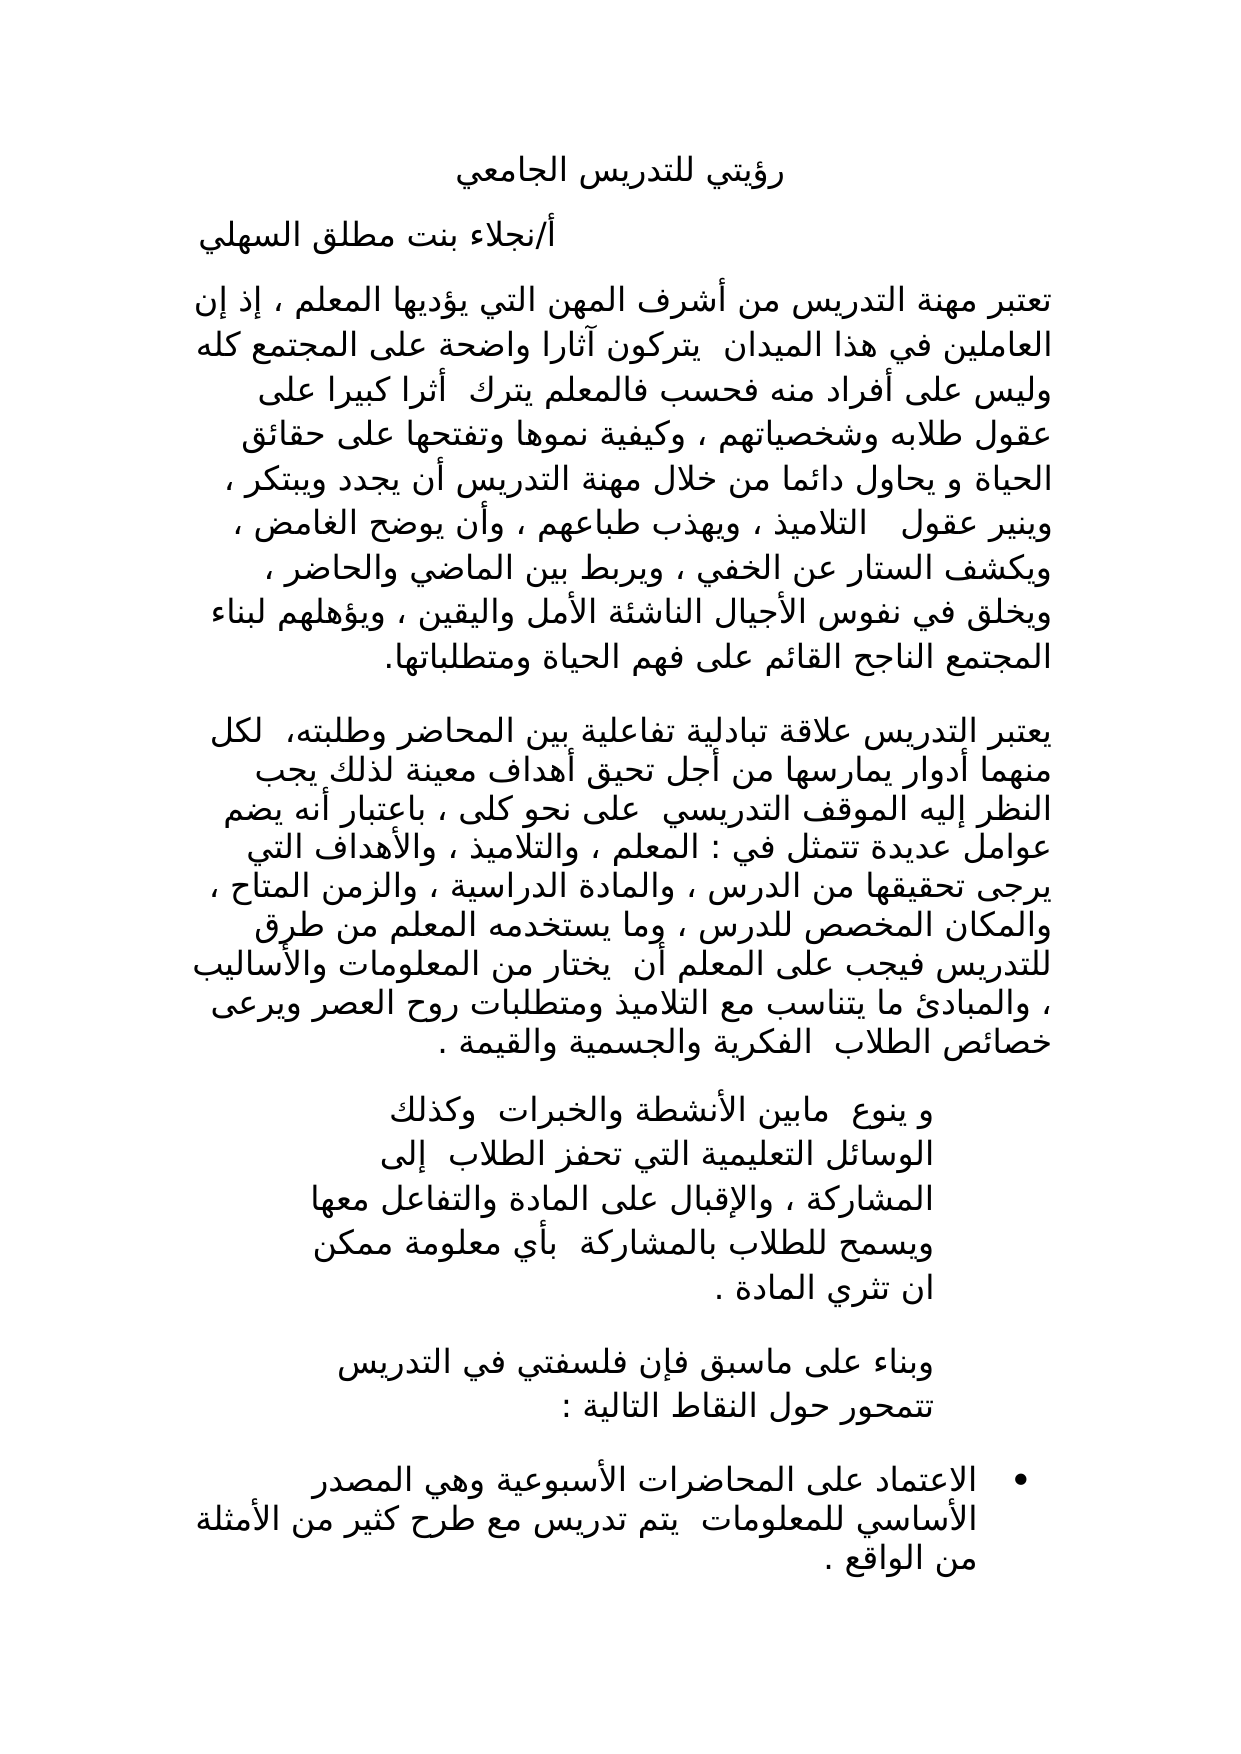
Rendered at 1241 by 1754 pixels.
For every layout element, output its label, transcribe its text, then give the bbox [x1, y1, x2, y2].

text وبناء على ماسبق فإن فلسفتي في التدريس تتمحور حول النقاط التالية : [306, 1342, 934, 1426]
list الاعتماد على المحاضرات الأسبوعية وهي المصدر الأساسي للمعلومات يتم تدريس مع طرح كثير من الأمثلة من الواقع . [187, 1461, 1015, 1577]
text رؤيتي للتدريس الجامعي [187, 150, 1053, 189]
text أ/نجلاء بنت مطلق السهلي [187, 215, 1053, 254]
text و ينوع مابين الأنشطة والخبرات وكذلك الوسائل التعليمية التي تحفز الطلاب إلى المشاركة ، والإقبال على المادة والتفاعل معها ويسمح للطلاب بالمشاركة بأي معلومة ممكن ان تثري المادة . [306, 1090, 934, 1307]
text تعتبر مهنة التدريس من أشرف المهن التي يؤديها المعلم ، إذ إن العاملين في هذا الميدان يتركون آثارا واضحة على المجتمع كله وليس على أفراد منه فحسب فالمعلم يترك أثرا كبيرا على عقول طلابه وشخصياتهم ، وكيفية نموها وتفتحها على حقائق الحياة و يحاول دائما من خلال مهنة التدريس أن يجدد ويبتكر ، وينير عقول التلاميذ ، ويهذب طباعهم ، وأن يوضح الغامض ، ويكشف الستار عن الخفي ، ويربط بين الماضي والحاضر ، ويخلق في نفوس الأجيال الناشئة الأمل واليقين ، ويؤهلهم لبناء المجتمع الناجح القائم على فهم الحياة ومتطلباتها. [187, 281, 1053, 676]
text يعتبر التدريس علاقة تبادلية تفاعلية بين المحاضر وطلبته، لكل منهما أدوار يمارسها من أجل تحيق أهداف معينة لذلك يجب النظر إليه الموقف التدريسي على نحو كلى ، باعتبار أنه يضم عوامل عديدة تتمثل في : المعلم ، والتلاميذ ، والأهداف التي يرجى تحقيقها من الدرس ، والمادة الدراسية ، والزمن المتاح ، والمكان المخصص للدرس ، وما يستخدمه المعلم من طرق للتدريس فيجب على المعلم أن يختار من المعلومات والأساليب ، والمبادئ ما يتناسب مع التلاميذ ومتطلبات روح العصر ويرعى خصائص الطلاب الفكرية والجسمية والقيمة . [187, 711, 1053, 1061]
